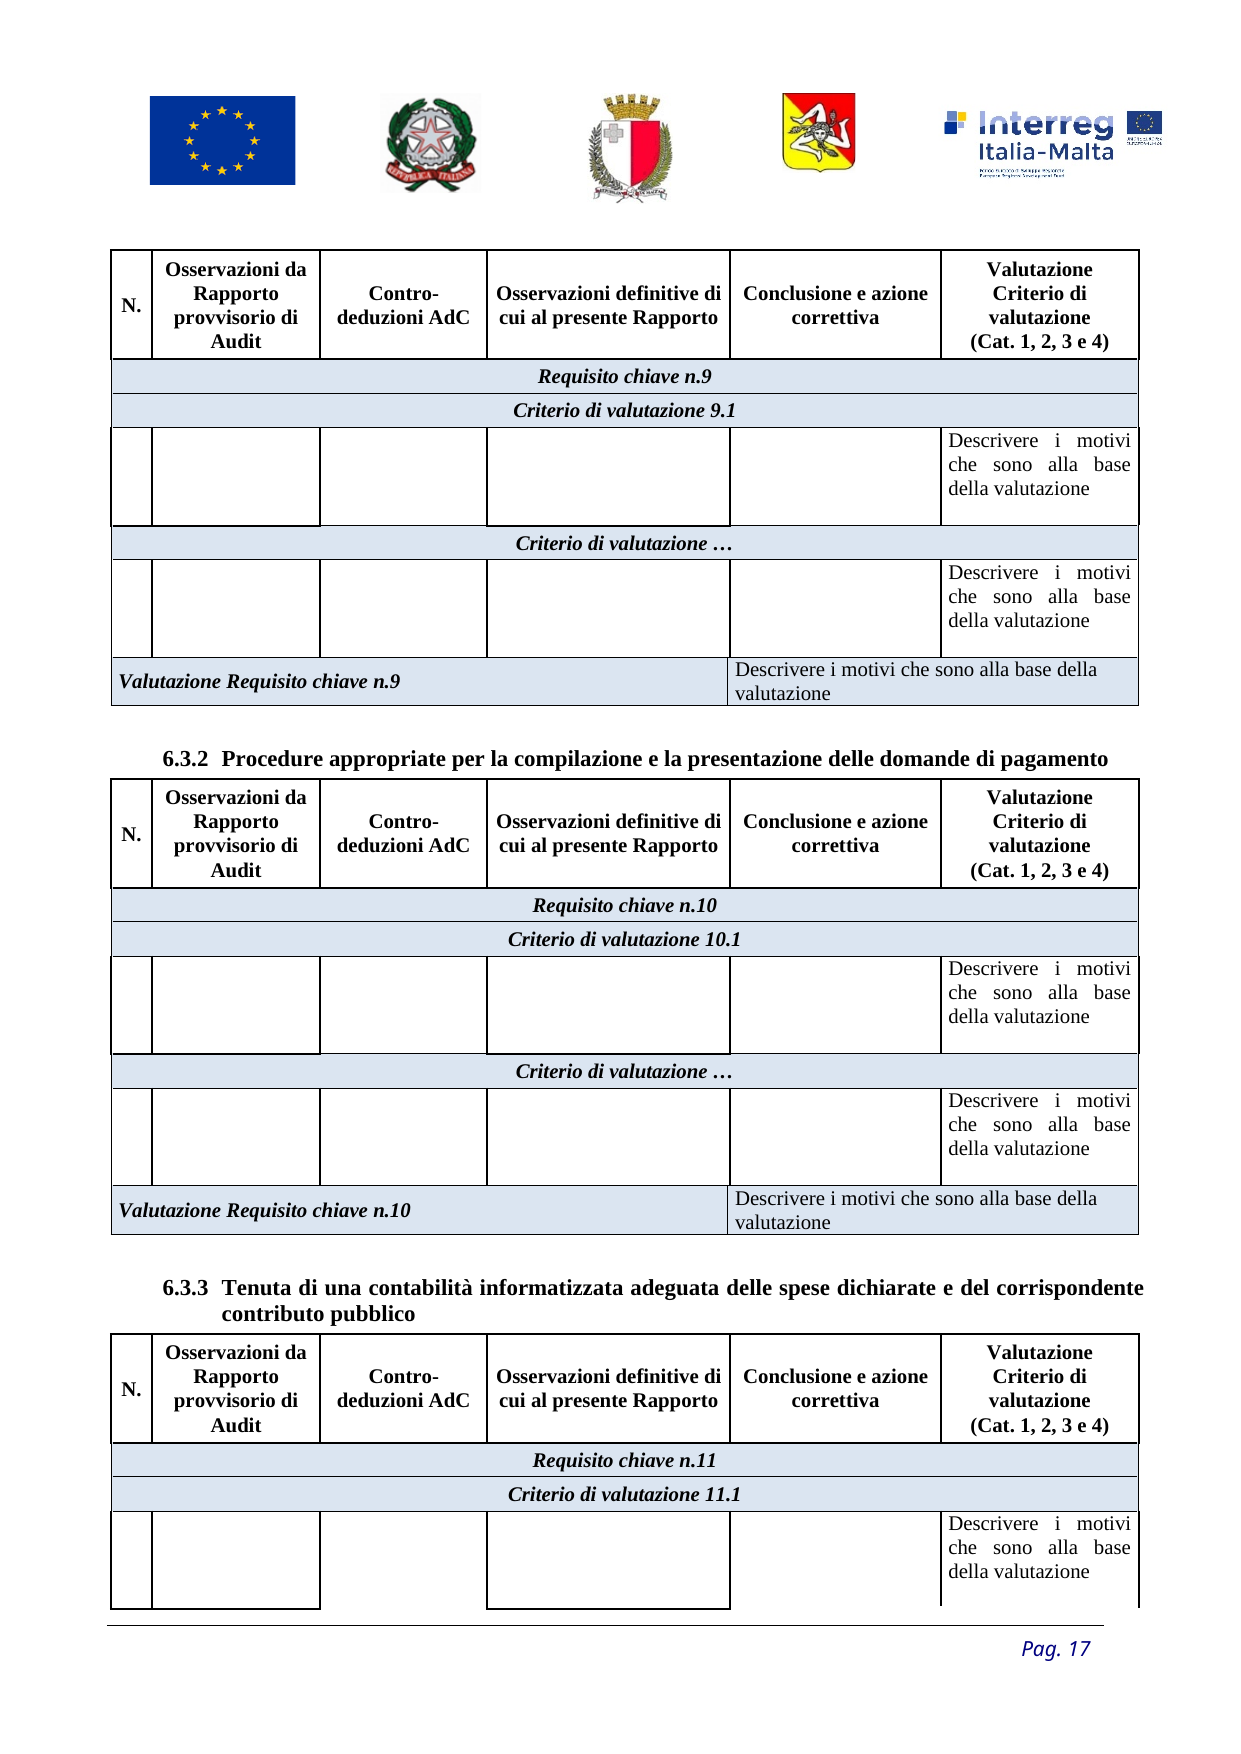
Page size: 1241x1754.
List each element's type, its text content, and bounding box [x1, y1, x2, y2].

table_cell [488, 560, 729, 657]
table_header Contro- deduzioni AdC [321, 1335, 486, 1442]
table_cell Descrivere i motivi che sono alla base della valutazione [942, 956, 1138, 1053]
table_cell Requisito chiave n.9 [112, 358, 1138, 393]
table_header Osservazioni da Rapporto provvisorio di Audit [153, 780, 319, 887]
table_header Valutazione Criterio di valutazione (Cat. 1, 2, 3 e 4) [942, 251, 1138, 358]
table_header Contro- deduzioni AdC [321, 780, 486, 887]
text 6.3.3 Tenuta di una contabilità informatizzata adeguata delle spese dichiarate e del corrispondente contributo pubblico [162, 1274, 1146, 1327]
picture [782, 93, 856, 173]
text 6.3.2 Procedure appropriate per la compilazione e la presentazione delle domande di pagamento [162, 745, 1146, 772]
picture [149, 96, 296, 185]
table_cell [321, 1512, 486, 1608]
table_cell Valutazione Requisito chiave n.10 [112, 1186, 727, 1234]
picture [926, 93, 1180, 195]
table_header Valutazione Criterio di valutazione (Cat. 1, 2, 3 e 4) [942, 1335, 1138, 1442]
table_cell [112, 957, 151, 1053]
table_cell [112, 1089, 151, 1185]
table_header N. [112, 1335, 151, 1442]
table_cell Criterio di valutazione … [112, 1053, 1138, 1088]
table_cell [488, 1512, 729, 1608]
table_cell [153, 1089, 319, 1185]
table_cell [488, 957, 729, 1053]
table_cell [321, 1089, 486, 1185]
table_cell [112, 560, 151, 657]
table_header Conclusione e azione correttiva [731, 1335, 940, 1442]
table_cell [321, 957, 486, 1053]
table_cell Criterio di valutazione 11.1 [112, 1476, 1138, 1511]
table_cell Requisito chiave n.11 [112, 1442, 1138, 1476]
table_header Osservazioni da Rapporto provvisorio di Audit [153, 251, 319, 358]
table_cell Descrivere i motivi che sono alla base della valutazione [942, 1088, 1138, 1185]
table_header Valutazione Criterio di valutazione (Cat. 1, 2, 3 e 4) [942, 780, 1138, 887]
table_header Osservazioni da Rapporto provvisorio di Audit [153, 1335, 319, 1442]
table_cell [731, 1512, 941, 1608]
table_header Contro- deduzioni AdC [321, 251, 486, 358]
table_cell [488, 1089, 729, 1185]
table_cell [112, 1512, 151, 1608]
table_cell [731, 1089, 940, 1185]
table_cell [731, 957, 940, 1053]
table_cell [321, 428, 486, 525]
table_cell Descrivere i motivi che sono alla base della valutazione [728, 1185, 1138, 1234]
table_cell [112, 428, 151, 525]
table_header Conclusione e azione correttiva [731, 251, 940, 358]
picture [380, 93, 482, 193]
table_cell Criterio di valutazione 9.1 [112, 393, 1138, 427]
table_cell [153, 957, 319, 1053]
table_cell [731, 560, 940, 657]
table_cell Descrivere i motivi che sono alla base della valutazione [942, 427, 1138, 525]
table_cell [153, 560, 319, 657]
picture [587, 93, 674, 204]
table_cell [153, 1512, 319, 1608]
table_header Osservazioni definitive di cui al presente Rapporto [488, 1335, 729, 1442]
table_cell [321, 560, 486, 657]
table_header Osservazioni definitive di cui al presente Rapporto [488, 251, 729, 358]
table_cell [488, 428, 729, 525]
table_cell Valutazione Requisito chiave n.9 [112, 658, 727, 705]
table_cell [731, 428, 940, 525]
table_cell Criterio di valutazione 10.1 [112, 921, 1138, 956]
table_header N. [112, 251, 151, 358]
table_header Osservazioni definitive di cui al presente Rapporto [488, 780, 729, 887]
table_cell Criterio di valutazione … [112, 525, 1138, 559]
table_cell Descrivere i motivi che sono alla base della valutazione [941, 1511, 1138, 1608]
table_header N. [112, 780, 151, 887]
table_cell Requisito chiave n.10 [112, 887, 1138, 921]
table_header Conclusione e azione correttiva [731, 780, 940, 887]
table_cell [153, 428, 319, 525]
table_cell Descrivere i motivi che sono alla base della valutazione [942, 559, 1138, 657]
table_cell Descrivere i motivi che sono alla base della valutazione [728, 657, 1138, 705]
